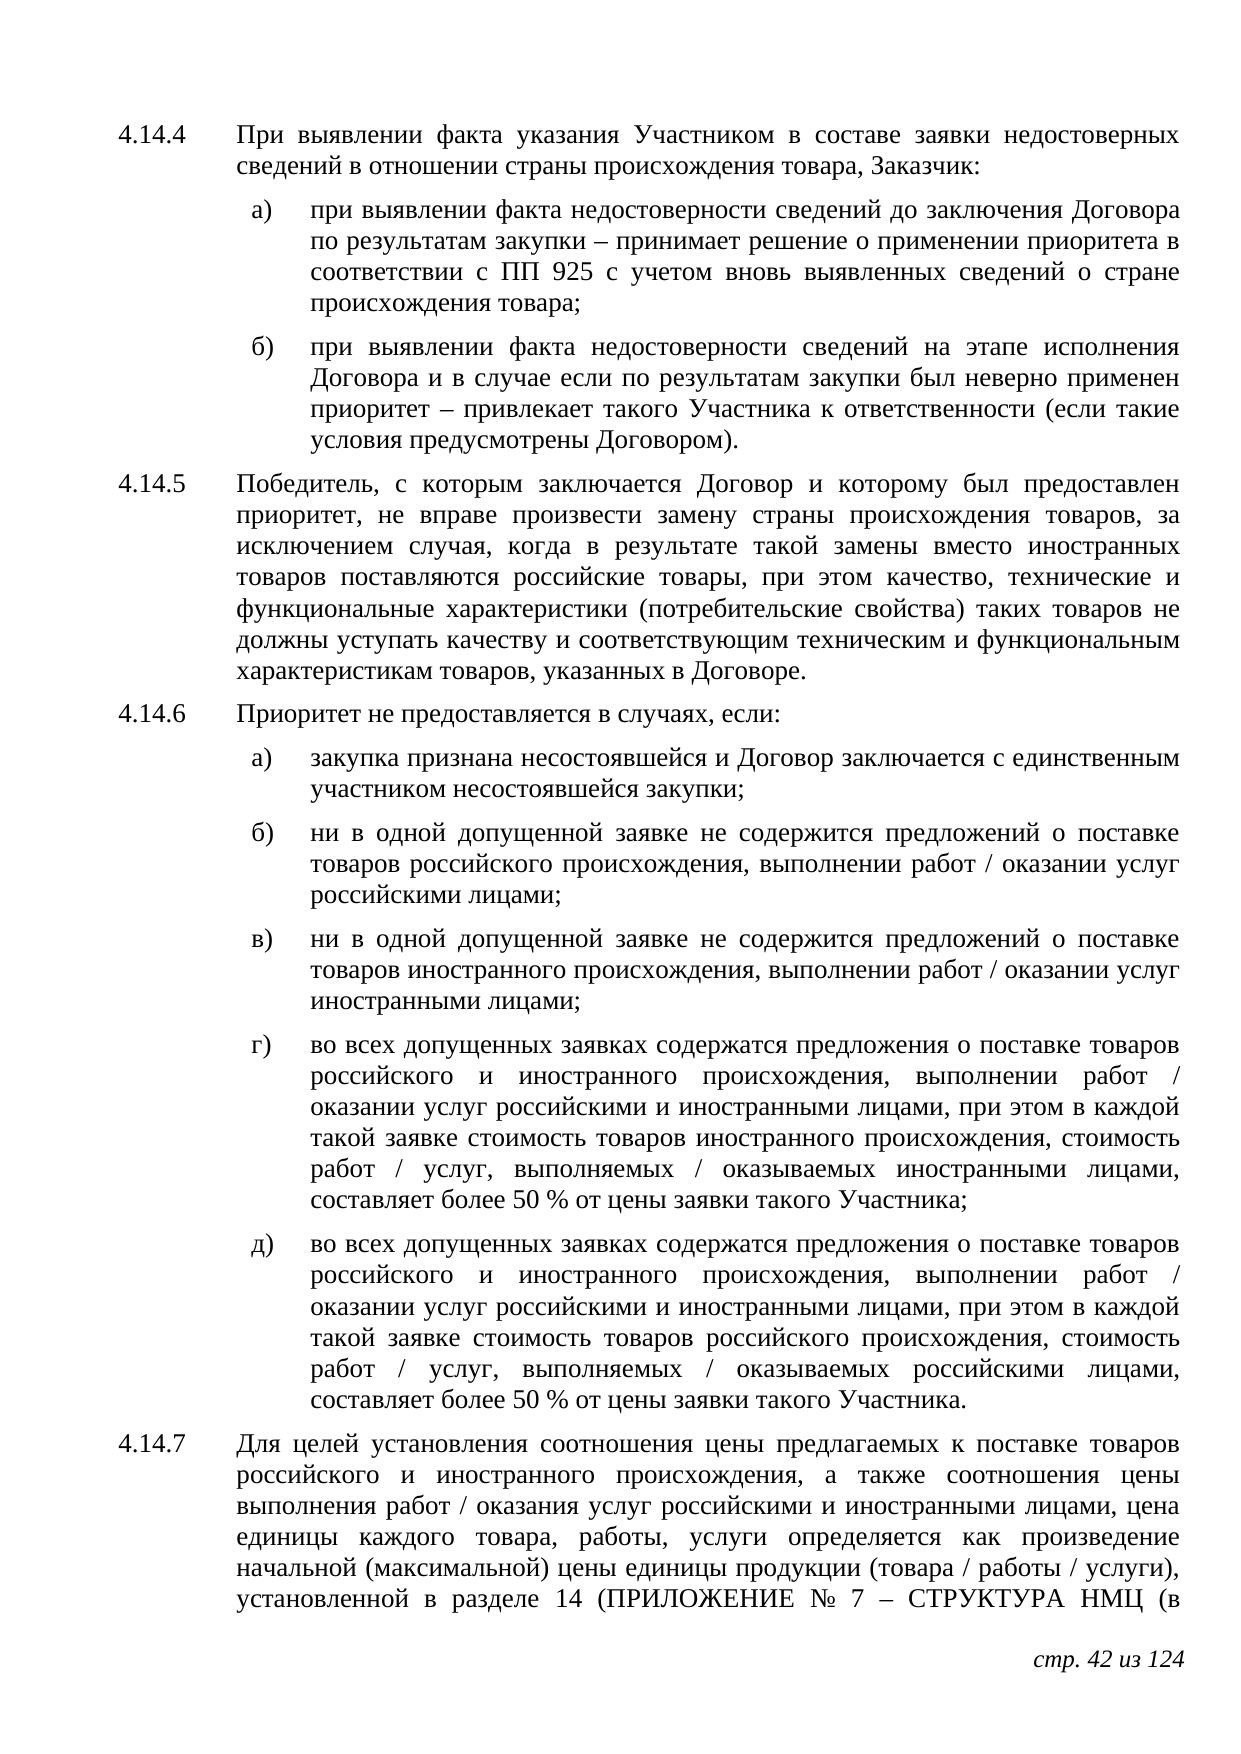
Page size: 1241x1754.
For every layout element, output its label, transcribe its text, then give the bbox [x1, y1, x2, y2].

text Победитель, с которым заключается Договор и которому был предоставлен приоритет, не вправе произвести замену страны происхождения товаров, за исключением случая, когда в результате такой замены вместо иностранных товаров поставляются российские товары, при этом качество, технические и функциональные характеристики (потребительские свойства) таких товаров не должны уступать качеству и соответствующим техническим и функциональным характеристикам товаров, указанных в Договоре. [118, 467, 1181, 685]
text при выявлении факта недостоверности сведений на этапе исполнения Договора и в случае если по результатам закупки был неверно применен приоритет – привлекает такого Участника к ответственности (если такие условия предусмотрены Договором). [251, 330, 1181, 454]
text во всех допущенных заявках содержатся предложения о поставке товаров российского и иностранного происхождения, выполнении работ / оказании услуг российскими и иностранными лицами, при этом в каждой такой заявке стоимость товаров российского происхождения, стоимость работ / услуг, выполняемых / оказываемых российскими лицами, составляет более 50 % от цены заявки такого Участника. [251, 1227, 1181, 1414]
text Приоритет не предоставляется в случаях, если: [118, 698, 1181, 729]
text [118, 1427, 1181, 1613]
text закупка признана несостоявшейся и Договор заключается с единственным участником несостоявшейся закупки; [251, 741, 1181, 803]
text ни в одной допущенной заявке не содержится предложений о поставке товаров российского происхождения, выполнении работ / оказании услуг российскими лицами; [251, 816, 1181, 909]
text при выявлении факта недостоверности сведений до заключения Договора по результатам закупки – принимает решение о применении приоритета в соответствии с ПП 925 с учетом вновь выявленных сведений о стране происхождения товара; [251, 193, 1181, 317]
text ни в одной допущенной заявке не содержится предложений о поставке товаров иностранного происхождения, выполнении работ / оказании услуг иностранными лицами; [251, 922, 1181, 1015]
text При выявлении факта указания Участником в составе заявки недостоверных сведений в отношении страны происхождения товара, Заказчик: [118, 118, 1181, 180]
text во всех допущенных заявках содержатся предложения о поставке товаров российского и иностранного происхождения, выполнении работ / оказании услуг российскими и иностранными лицами, при этом в каждой такой заявке стоимость товаров иностранного происхождения, стоимость работ / услуг, выполняемых / оказываемых иностранными лицами, составляет более 50 % от цены заявки такого Участника; [251, 1028, 1181, 1215]
